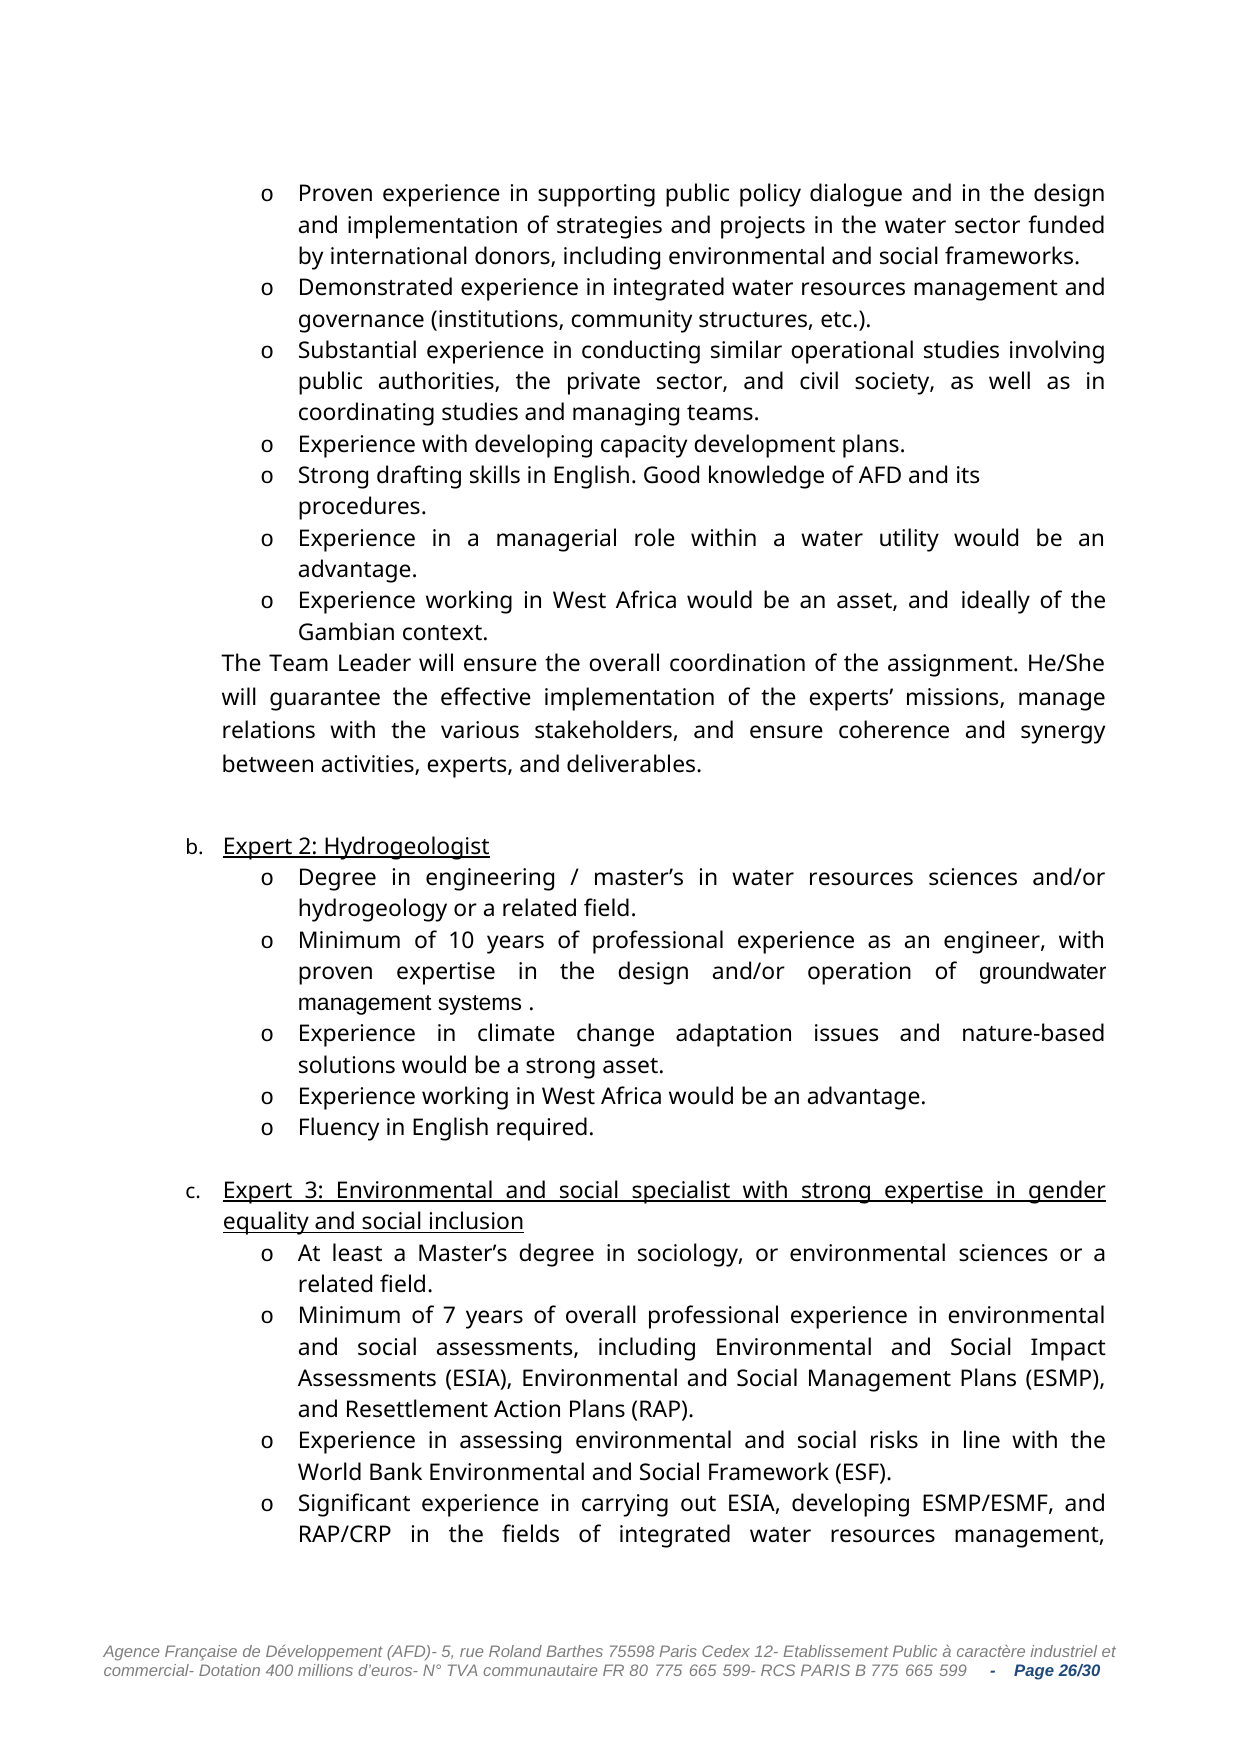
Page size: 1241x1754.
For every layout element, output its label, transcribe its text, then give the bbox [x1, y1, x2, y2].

list Experience working in West Africa would be an asset, and ideally of the Gambian context. [260, 584, 1106, 647]
list Minimum of 7 years of overall professional experience in environmental and social assessments, including Environmental and Social Impact Assessments (ESIA), Environmental and Social Management Plans (ESMP), and Resettlement Action Plans (RAP). [260, 1299, 1106, 1424]
list Experience in a managerial role within a water utility would be an advantage. [260, 522, 1106, 584]
list Demonstrated experience in integrated water resources management and governance (institutions, community structures, etc.). [260, 271, 1106, 334]
list Strong drafting skills in English. Good knowledge of AFD and its procedures. [260, 459, 1106, 522]
list Expert 3: Environmental and social specialist with strong expertise in gender equality and social inclusion [185, 1174, 1106, 1236]
list Degree in engineering / master’s in water resources sciences and/or hydrogeology or a related field. [260, 861, 1106, 923]
list Experience with developing capacity development plans. [260, 428, 1106, 459]
list Proven experience in supporting public policy dialogue and in the design and implementation of strategies and projects in the water sector funded by international donors, including environmental and social frameworks. [260, 177, 1106, 271]
list Experience in assessing environmental and social risks in line with the World Bank Environmental and Social Framework (ESF). [260, 1424, 1106, 1487]
list At least a Master’s degree in sociology, or environmental sciences or a related field. [260, 1236, 1106, 1299]
list Fluency in English required. [260, 1111, 1106, 1143]
list Substantial experience in conducting similar operational studies involving public authorities, the private sector, and civil society, as well as in coordinating studies and managing teams. [260, 334, 1106, 428]
text The Team Leader will ensure the overall coordination of the assignment. He/She will guarantee the effective implementation of the experts’ missions, manage relations with the various stakeholders, and ensure coherence and synergy between activities, experts, and deliverables. [221, 647, 1106, 779]
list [260, 1487, 1106, 1549]
list Expert 2: Hydrogeologist [185, 830, 1106, 861]
list Experience in climate change adaptation issues and nature-based solutions would be a strong asset. [260, 1017, 1106, 1080]
list Minimum of 10 years of professional experience as an engineer, with proven expertise in the design and/or operation of groundwater management systems . [260, 923, 1106, 1017]
list Experience working in West Africa would be an advantage. [260, 1080, 1106, 1111]
